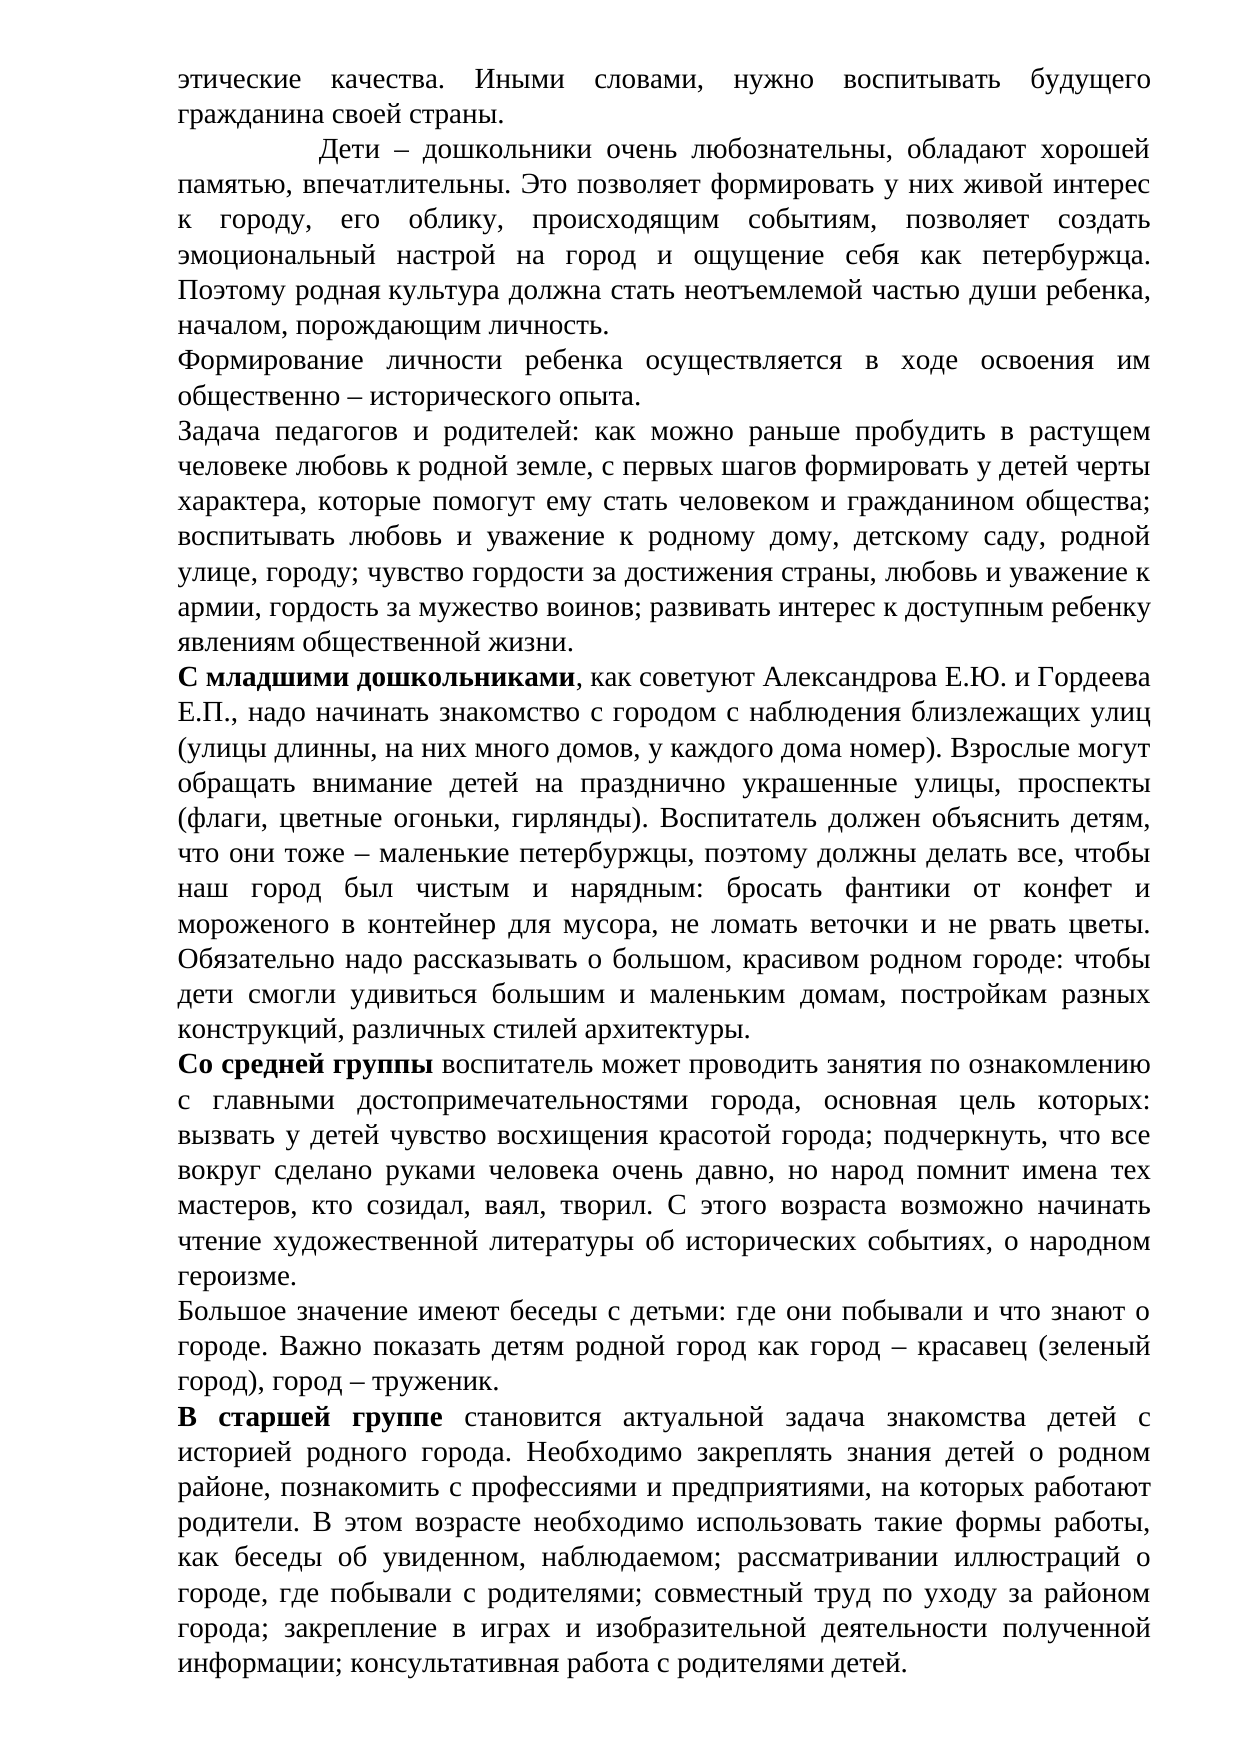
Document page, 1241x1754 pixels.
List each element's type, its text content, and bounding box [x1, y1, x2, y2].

text Задача педагогов и родителей: как можно раньше пробудить в растущем человеке любовь к родной земле, с первых шагов формировать у детей черты характера, которые помогут ему стать человеком и гражданином общества; воспитывать любовь и уважение к родному дому, детскому саду, родной улице, городу; чувство гордости за достижения страны, любовь и уважение к армии, гордость за мужество воинов; развивать интерес к доступным ребенку явлениям общественной жизни. [177, 622, 1152, 658]
text Чтобы избежать этого, необходимо с раннего детства воспитывать у детей патриотизм, гуманизм по отношению ко всему живому, нравственные и этические качества. Иными словами, нужно воспитывать будущего гражданина своей страны. [177, 94, 1152, 129]
text Большое значение имеют беседы с детьми: где они побывали и что знают о городе. Важно показать детям родной город как город – красавец (зеленый город), город – труженик. [177, 1362, 1152, 1397]
text Дети – дошкольники очень любознательны, обладают хорошей памятью, впечатлительны. Это позволяет формировать у них живой интерес к городу, его облику, происходящим событиям, позволяет создать эмоциональный настрой на город и ощущение себя как петербуржца. Поэтому родная культура должна стать неотъемлемой частью души ребенка, началом, порождающим личность. [177, 306, 1152, 341]
text Со средней группы воспитатель может проводить занятия по ознакомлению с главными достопримечательностями города, основная цель которых: вызвать у детей чувство восхищения красотой города; подчеркнуть, что все вокруг сделано руками человека очень давно, но народ помнит имена тех мастеров, кто созидал, ваял, творил. С этого возраста возможно начинать чтение художественной литературы об исторических событиях, о народном героизме. [177, 1256, 1152, 1291]
text В старшей группе становится актуальной задача знакомства детей с историей родного города. Необходимо закреплять знания детей о родном районе, познакомить с профессиями и предприятиями, на которых работают родители. В этом возрасте необходимо использовать такие формы работы, как беседы об увиденном, наблюдаемом; рассматривании иллюстраций о городе, где побывали с родителями; совместный труд по уходу за районом города; закрепление в играх и изобразительной деятельности полученной информации; консультативная работа с родителями детей. [177, 1643, 1152, 1679]
text Формирование личности ребенка осуществляется в ходе освоения им общественно – исторического опыта. [177, 376, 1152, 411]
